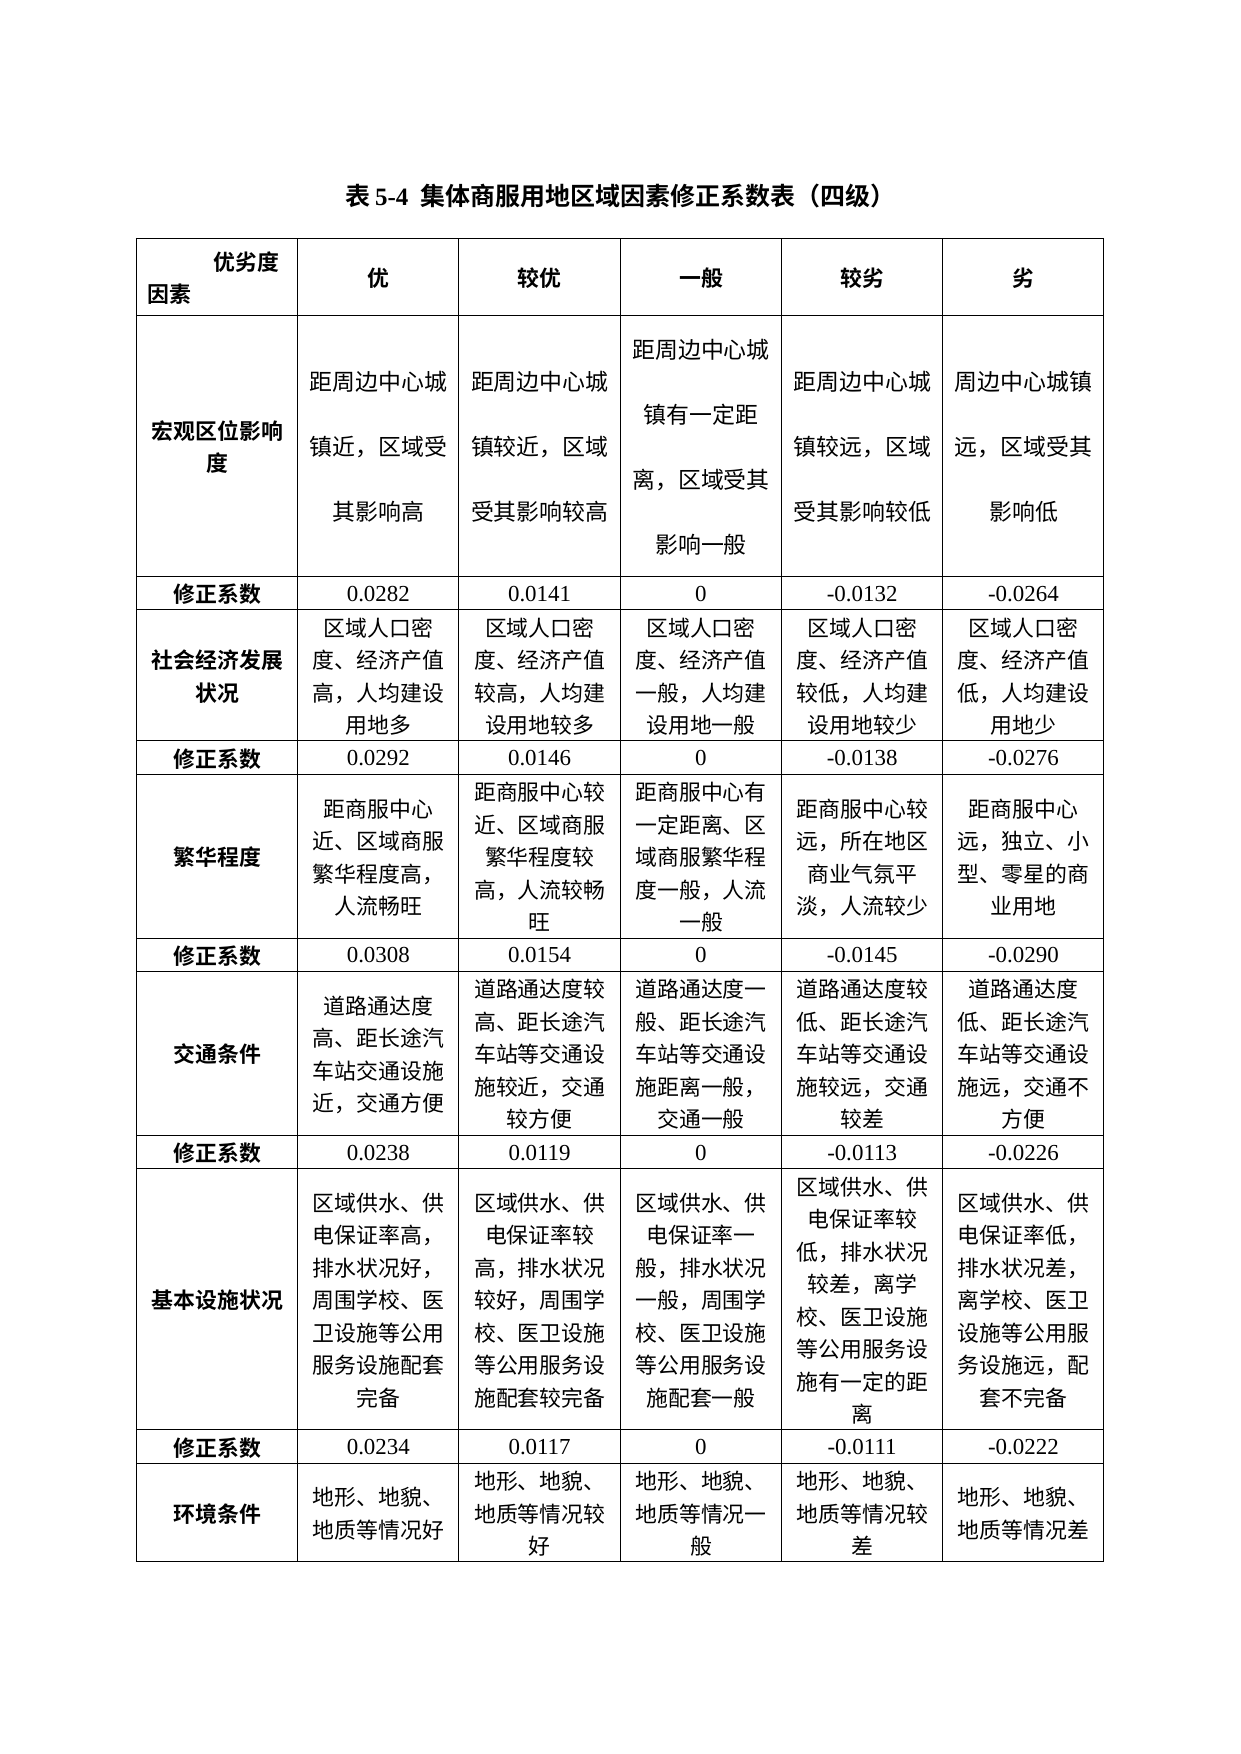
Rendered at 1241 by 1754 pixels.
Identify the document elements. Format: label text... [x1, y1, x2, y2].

table_cell -0.0290 [943, 939, 1103, 971]
table_cell 地形、地貌、地质等情况较好 [459, 1464, 620, 1561]
table_cell -0.0264 [943, 577, 1103, 609]
table_cell 0.0154 [459, 939, 620, 971]
table_cell 0 [621, 577, 781, 609]
table_cell 0.0234 [298, 1430, 458, 1463]
table_cell 区域供水、供电保证率高，排水状况好，周围学校、医卫设施等公用服务设施配套完备 [298, 1169, 458, 1429]
table_cell 距周边中心城镇较近，区域受其影响较高 [459, 316, 620, 576]
table_cell 距商服中心远，独立、小型、零星的商业用地 [943, 775, 1103, 937]
table_cell 区域人口密度、经济产值高，人均建设用地多 [298, 610, 458, 740]
table_cell 宏观区位影响度 [137, 316, 297, 576]
table_cell 环境条件 [137, 1464, 297, 1561]
table_cell 0 [621, 1430, 781, 1463]
table_cell 距周边中心城镇近，区域受其影响高 [298, 316, 458, 576]
table_cell -0.0132 [782, 577, 942, 609]
table_cell 区域供水、供电保证率低，排水状况差，离学校、医卫设施等公用服务设施远，配套不完备 [943, 1169, 1103, 1429]
table_cell 0.0141 [459, 577, 620, 609]
table_cell 道路通达度较高、距长途汽车站等交通设施较近，交通较方便 [459, 972, 620, 1134]
table_cell -0.0138 [782, 741, 942, 774]
table_cell 修正系数 [137, 741, 297, 774]
table_cell 0.0119 [459, 1136, 620, 1168]
table_header 较劣 [782, 239, 942, 315]
table_cell 道路通达度较低、距长途汽车站等交通设施较远，交通较差 [782, 972, 942, 1134]
table_cell 距商服中心较远，所在地区商业气氛平淡，人流较少 [782, 775, 942, 937]
table_cell 0.0117 [459, 1430, 620, 1463]
table_cell -0.0113 [782, 1136, 942, 1168]
table_cell 区域人口密度、经济产值低，人均建设用地少 [943, 610, 1103, 740]
table_cell -0.0276 [943, 741, 1103, 774]
table_cell 道路通达度一般、距长途汽车站等交通设施距离一般，交通一般 [621, 972, 781, 1134]
table_header 一般 [621, 239, 781, 315]
table_cell 社会经济发展状况 [137, 610, 297, 740]
table_cell 0.0238 [298, 1136, 458, 1168]
table_cell 0 [621, 1136, 781, 1168]
table_cell 地形、地貌、地质等情况差 [943, 1464, 1103, 1561]
table_header 优 [298, 239, 458, 315]
table_cell 0.0282 [298, 577, 458, 609]
table_cell 交通条件 [137, 972, 297, 1134]
table_cell 0 [621, 939, 781, 971]
table_cell 地形、地貌、地质等情况较差 [782, 1464, 942, 1561]
table_cell 区域供水、供电保证率一般，排水状况一般，周围学校、医卫设施等公用服务设施配套一般 [621, 1169, 781, 1429]
table_cell 区域供水、供电保证率较高，排水状况较好，周围学校、医卫设施等公用服务设施配套较完备 [459, 1169, 620, 1429]
table_cell 区域供水、供电保证率较低，排水状况较差，离学校、医卫设施等公用服务设施有一定的距离 [782, 1169, 942, 1429]
table_header 劣 [943, 239, 1103, 315]
table_cell 周边中心城镇远，区域受其影响低 [943, 316, 1103, 576]
table_cell 距商服中心有一定距离、区域商服繁华程度一般，人流一般 [621, 775, 781, 937]
table_header 较优 [459, 239, 620, 315]
table_cell 修正系数 [137, 577, 297, 609]
table_cell 距商服中心近、区域商服繁华程度高，人流畅旺 [298, 775, 458, 937]
table_cell 距商服中心较近、区域商服繁华程度较高，人流较畅旺 [459, 775, 620, 937]
table_cell 距周边中心城镇较远，区域受其影响较低 [782, 316, 942, 576]
table_cell 修正系数 [137, 939, 297, 971]
table_cell 区域人口密度、经济产值较高，人均建设用地较多 [459, 610, 620, 740]
table_cell -0.0222 [943, 1430, 1103, 1463]
table_cell -0.0145 [782, 939, 942, 971]
table_cell -0.0226 [943, 1136, 1103, 1168]
table_cell 区域人口密度、经济产值较低，人均建设用地较少 [782, 610, 942, 740]
text 表5-4 集体商服用地区域因素修正系数表（四级） [150, 162, 1090, 227]
table_cell 0.0146 [459, 741, 620, 774]
table_cell 道路通达度高、距长途汽车站交通设施近，交通方便 [298, 972, 458, 1134]
table_cell 道路通达度低、距长途汽车站等交通设施远，交通不方便 [943, 972, 1103, 1134]
table_cell 地形、地貌、地质等情况好 [298, 1464, 458, 1561]
table_cell -0.0111 [782, 1430, 942, 1463]
table_cell 0.0308 [298, 939, 458, 971]
table_cell 0 [621, 741, 781, 774]
table_cell 0.0292 [298, 741, 458, 774]
table_cell 基本设施状况 [137, 1169, 297, 1429]
table_cell 修正系数 [137, 1136, 297, 1168]
table_cell 地形、地貌、地质等情况一般 [621, 1464, 781, 1561]
table_header 优劣度 因素 [137, 239, 297, 315]
table_cell 修正系数 [137, 1430, 297, 1463]
table_cell 区域人口密度、经济产值一般，人均建设用地一般 [621, 610, 781, 740]
table_cell 距周边中心城镇有一定距离，区域受其影响一般 [621, 316, 781, 576]
table_cell 繁华程度 [137, 775, 297, 937]
